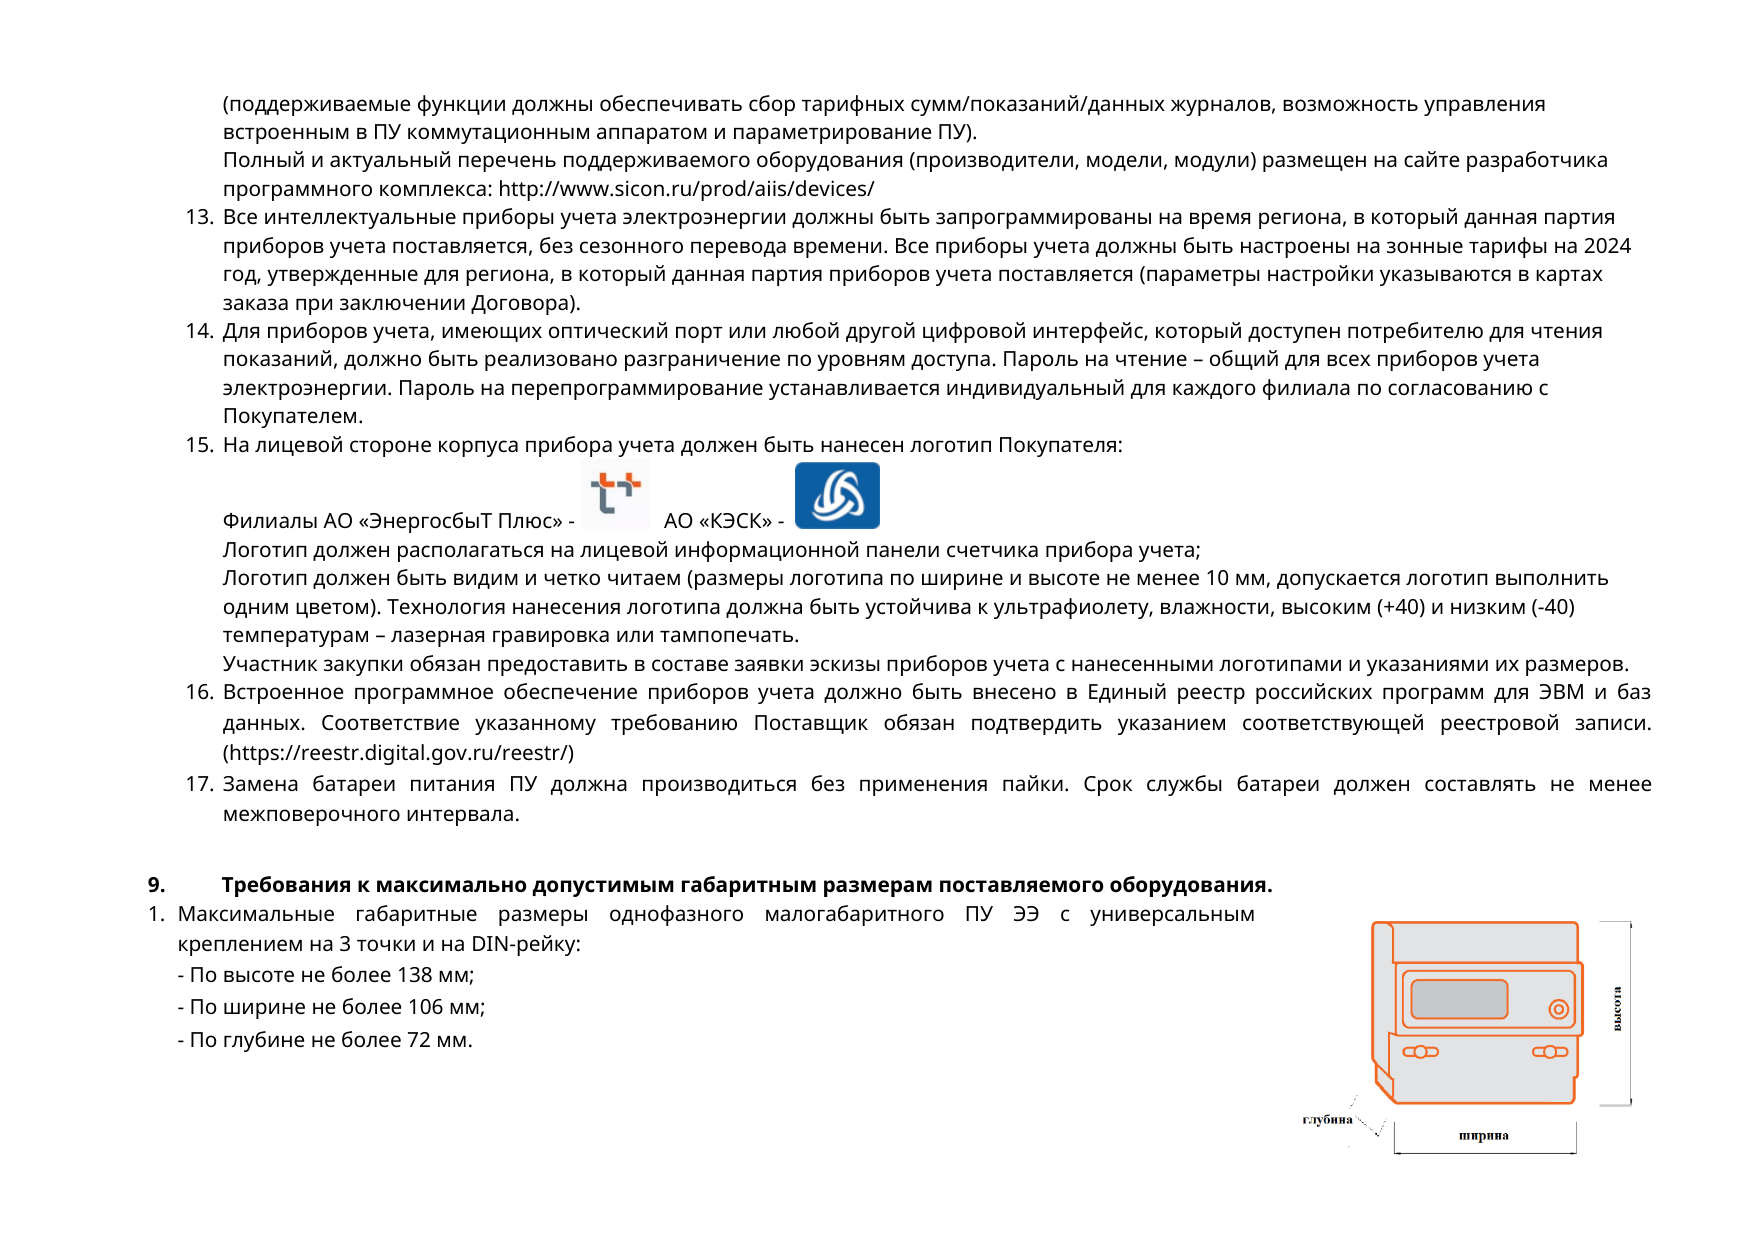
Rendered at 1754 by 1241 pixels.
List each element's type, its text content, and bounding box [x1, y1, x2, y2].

list Логотип должен располагаться на лицевой информационной панели счетчика прибора учета; [223, 535, 1654, 563]
picture [795, 462, 880, 529]
text - По глубине не более 72 мм. [177, 1025, 1273, 1053]
list Для приборов учета, имеющих оптический порт или любой другой цифровой интерфейс, который доступен потребителю для чтения показаний, должно быть реализовано разграничение по уровням доступа. Пароль на чтение – общий для всех приборов учета электроэнергии. Пароль на перепрограммирование устанавливается индивидуальный для каждого филиала по согласованию с Покупателем. [185, 316, 1654, 430]
text - По ширине не более 106 мм; [177, 992, 1273, 1021]
list Логотип должен быть видим и четко читаем (размеры логотипа по ширине и высоте не менее 10 мм, допускается логотип выполнить одним цветом). Технология нанесения логотипа должна быть устойчива к ультрафиолету, влажности, высоким (+40) и низким (-40) температурам – лазерная гравировка или тампопечать. [223, 563, 1654, 649]
list Участник закупки обязан предоставить в составе заявки эскизы приборов учета с нанесенными логотипами и указаниями их размеров. [223, 649, 1654, 677]
list На лицевой стороне корпуса прибора учета должен быть нанесен логотип Покупателя: [185, 430, 1654, 458]
picture [1273, 900, 1652, 1173]
list Встроенное программное обеспечение приборов учета должно быть внесено в Единый реестр российских программ для ЭВМ и баз данных. Соответствие указанному требованию Поставщик обязан подтвердить указанием соответствующей реестровой записи. (https://reestr.digital.gov.ru/reestr/) [185, 677, 1654, 767]
picture [580, 458, 651, 529]
list Все интеллектуальные приборы учета электроэнергии должны быть запрограммированы на время региона, в который данная партия приборов учета поставляется, без сезонного перевода времени. Все приборы учета должны быть настроены на зонные тарифы на 2024 год, утвержденные для региона, в который данная партия приборов учета поставляется (параметры настройки указываются в картах заказа при заключении Договора). [185, 202, 1654, 316]
list Замена батареи питания ПУ должна производиться без применения пайки. Срок службы батареи должен составлять не менее межповерочного интервала. [185, 769, 1654, 828]
list Требования к максимально допустимым габаритным размерам поставляемого оборудования. [148, 870, 1654, 899]
text - По высоте не более 138 мм; [177, 960, 1273, 988]
list Полный и актуальный перечень поддерживаемого оборудования (производители, модели, модули) размещен на сайте разработчика программного комплекса: http://www.sicon.ru/prod/aiis/devices/ [223, 146, 1654, 202]
list Филиалы АО «ЭнергосбыТ Плюс» - АО «КЭСК» - [223, 458, 1654, 535]
list Максимальные габаритные размеры однофазного малогабаритного ПУ ЭЭ с универсальным креплением на 3 точки и на DIN-рейку: [148, 899, 1654, 958]
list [185, 89, 1654, 146]
